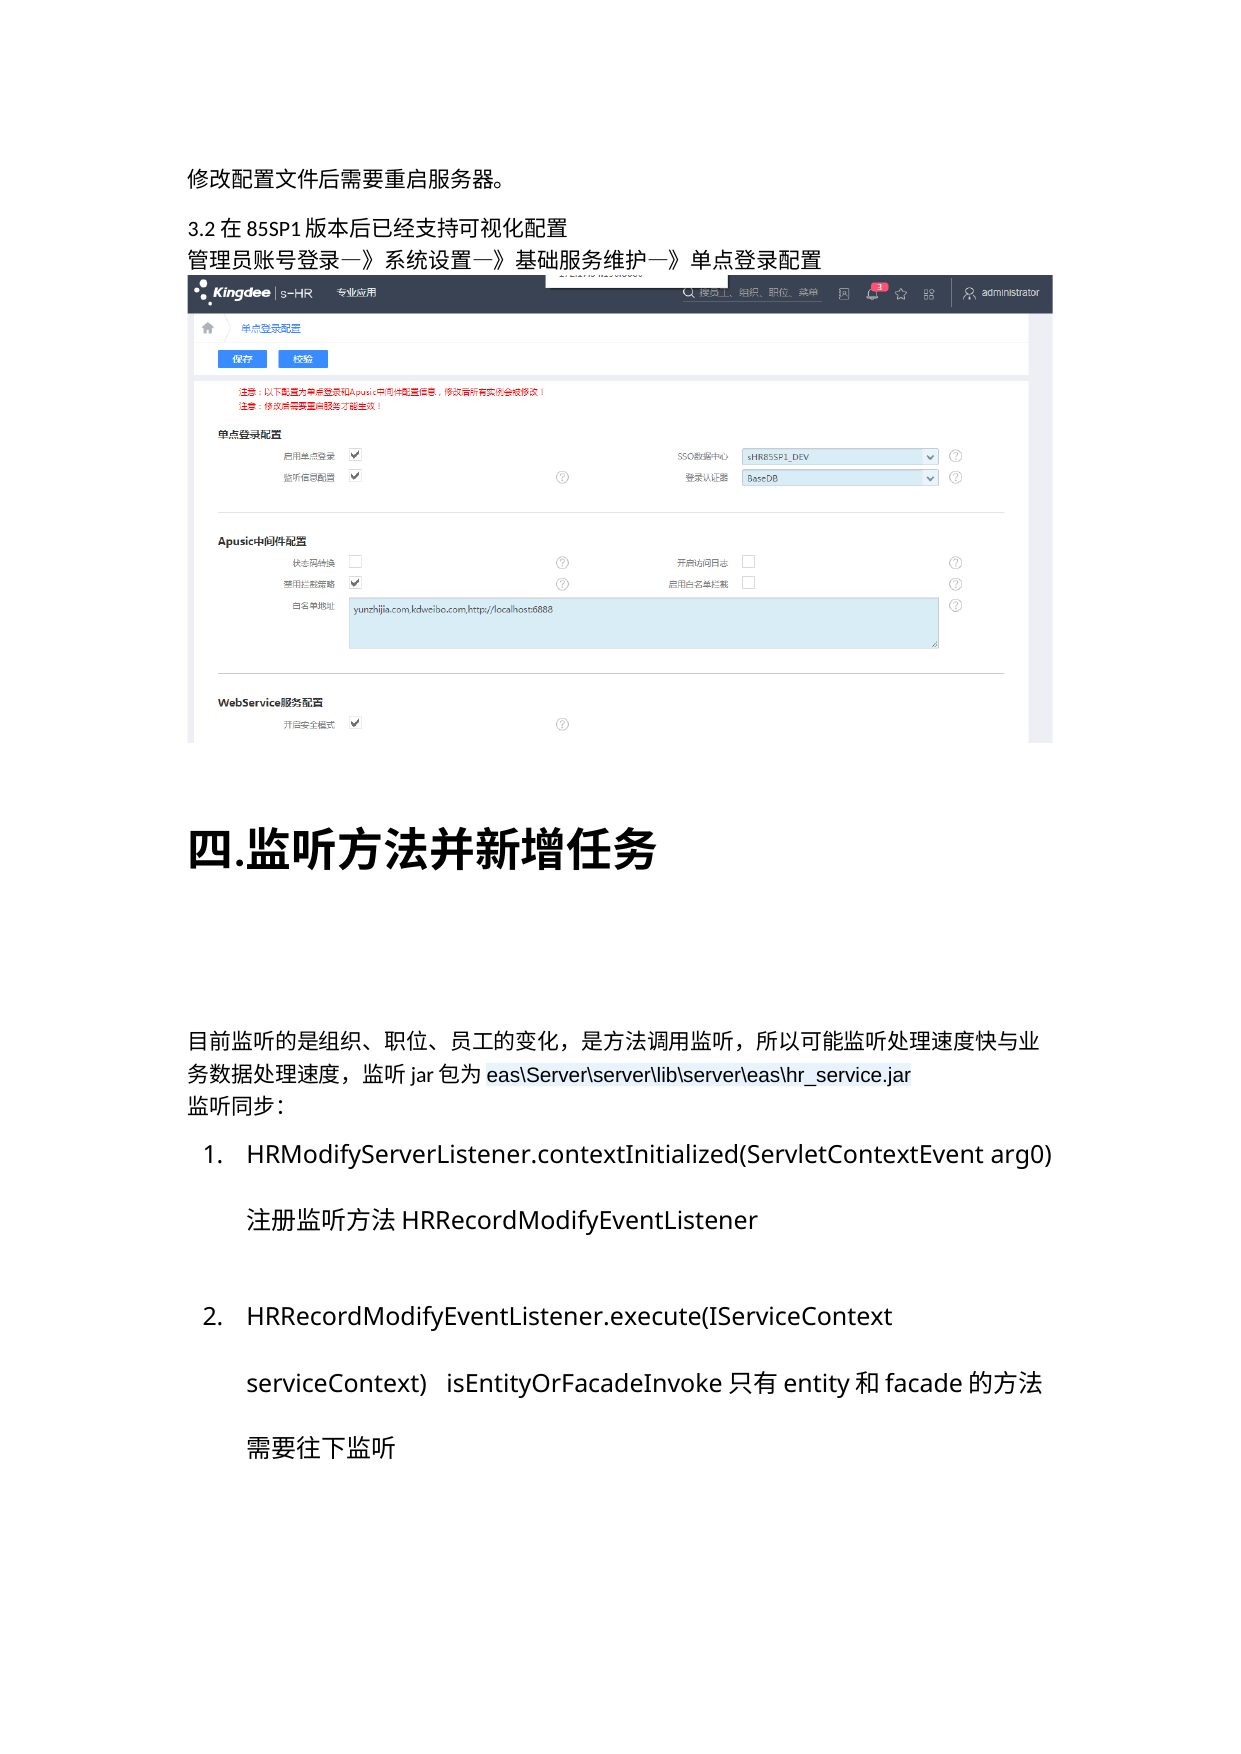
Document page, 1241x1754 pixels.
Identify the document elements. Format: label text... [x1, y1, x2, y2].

text 目前监听的是组织、职位、员工的变化，是方法调用监听，所以可能监听处理速度快与业务数据处理速度，监听jar包为eas\Server\server\lib\server\eas\hr_service.jar [187, 1024, 1053, 1089]
text 监听同步： [187, 1089, 1053, 1121]
list HRRecordModifyEventListener.execute(IServiceContext serviceContext) isEntityOrFacadeInvoke只有entity和facade的方法需要往下监听 [202, 1284, 1053, 1479]
subtitle 四.监听方法并新增任务 [187, 798, 1053, 896]
text 修改配置文件后需要重启服务器。 [187, 162, 1053, 194]
list HRModifyServerListener.contextInitialized(ServletContextEvent arg0) 注册监听方法HRRecordModifyEventListener [202, 1121, 1053, 1251]
text 3.2 在85SP1版本后已经支持可视化配置 [187, 210, 1053, 243]
picture [187, 275, 1053, 743]
text 管理员账号登录—》系统设置—》基础服务维护—》单点登录配置 [187, 243, 1053, 275]
